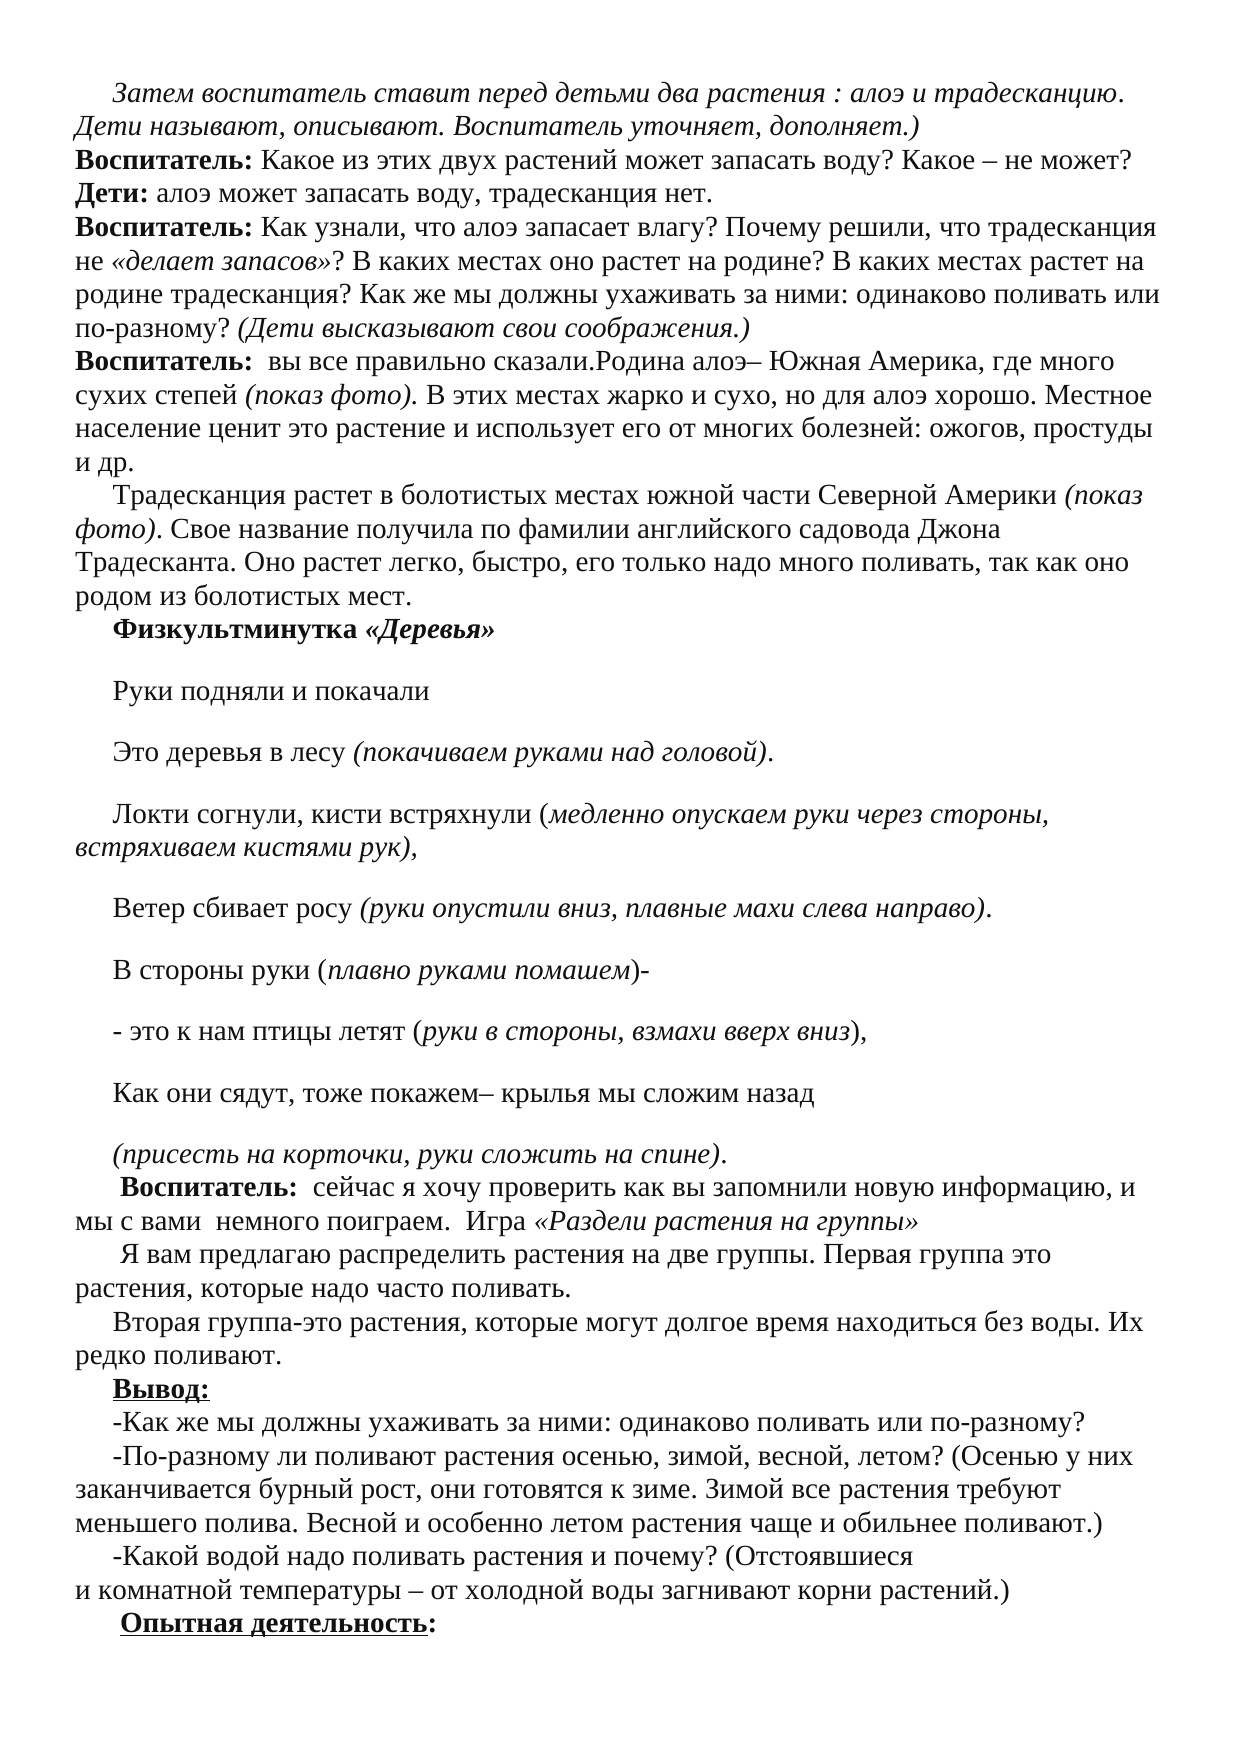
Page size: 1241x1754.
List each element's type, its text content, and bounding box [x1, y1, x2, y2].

text Руки подняли и покачали [75, 673, 1165, 707]
text Воспитатель: сейчас я хочу проверить как вы запомнили новую информацию, и мы с вами немного поиграем. Игра «Раздели растения на группы» [75, 1169, 1165, 1237]
text - это к нам птицы летят (руки в стороны, взмахи вверх вниз), [75, 1013, 1165, 1047]
text Локти согнули, кисти встряхнули (медленно опускаем руки через стороны, встряхиваем кистями рук), [75, 796, 1165, 863]
text Опытная деятельность: [75, 1606, 1165, 1639]
text Ветер сбивает росу (руки опустили вниз, плавные махи слева направо). [75, 891, 1165, 924]
text Я вам предлагаю распределить растения на две группы. Первая группа это растения, которые надо часто поливать. [75, 1237, 1165, 1304]
text -Какой водой надо поливать растения и почему? (Отстоявшиеся и комнатной температуры – от холодной воды загнивают корни растений.) [75, 1538, 1165, 1606]
text Воспитатель: Какое из этих двух растений может запасать воду? Какое – не может? [75, 142, 1165, 176]
text Физкультминутка «Деревья» [75, 612, 1165, 645]
text Как они сядут, тоже покажем– крылья мы сложим назад [75, 1075, 1165, 1108]
text -Как же мы должны ухаживать за ними: одинаково поливать или по-разному? [75, 1404, 1165, 1438]
text Воспитатель: вы все правильно сказали.Родина алоэ– Южная Америка, где много сухих степей (показ фото). В этих местах жарко и сухо, но для алоэ хорошо. Местное население ценит это растение и использует его от многих болезней: ожогов, простуды и др. [75, 343, 1165, 477]
text Вторая группа-это растения, которые могут долгое время находиться без воды. Их редко поливают. [75, 1304, 1165, 1371]
text Затем воспитатель ставит перед детьми два растения : алоэ и традесканцию. Дети называют, описывают. Воспитатель уточняет, дополняет.) [75, 75, 1165, 142]
text Воспитатель: Как узнали, что алоэ запасает влагу? Почему решили, что традесканция не «делает запасов»? В каких местах оно растет на родине? В каких местах растет на родине традесканция? Как же мы должны ухаживать за ними: одинаково поливать или по-разному? (Дети высказывают свои соображения.) [75, 209, 1165, 343]
text Вывод: [75, 1371, 1165, 1404]
text В стороны руки (плавно руками помашем)- [75, 952, 1165, 986]
text -По-разному ли поливают растения осенью, зимой, весной, летом? (Осенью у них заканчивается бурный рост, они готовятся к зиме. Зимой все растения требуют меньшего полива. Весной и особенно летом растения чаще и обильнее поливают.) [75, 1438, 1165, 1538]
text (присесть на корточки, руки сложить на спине). [75, 1136, 1165, 1169]
text Это деревья в лесу (покачиваем руками над головой). [75, 734, 1165, 768]
text Традесканция растет в болотистых местах южной части Северной Америки (показ фото). Свое название получила по фамилии английского садовода Джона Традесканта. Оно растет легко, быстро, его только надо много поливать, так как оно родом из болотистых мест. [75, 477, 1165, 612]
text Дети: алоэ может запасать воду, традесканция нет. [75, 176, 1165, 209]
